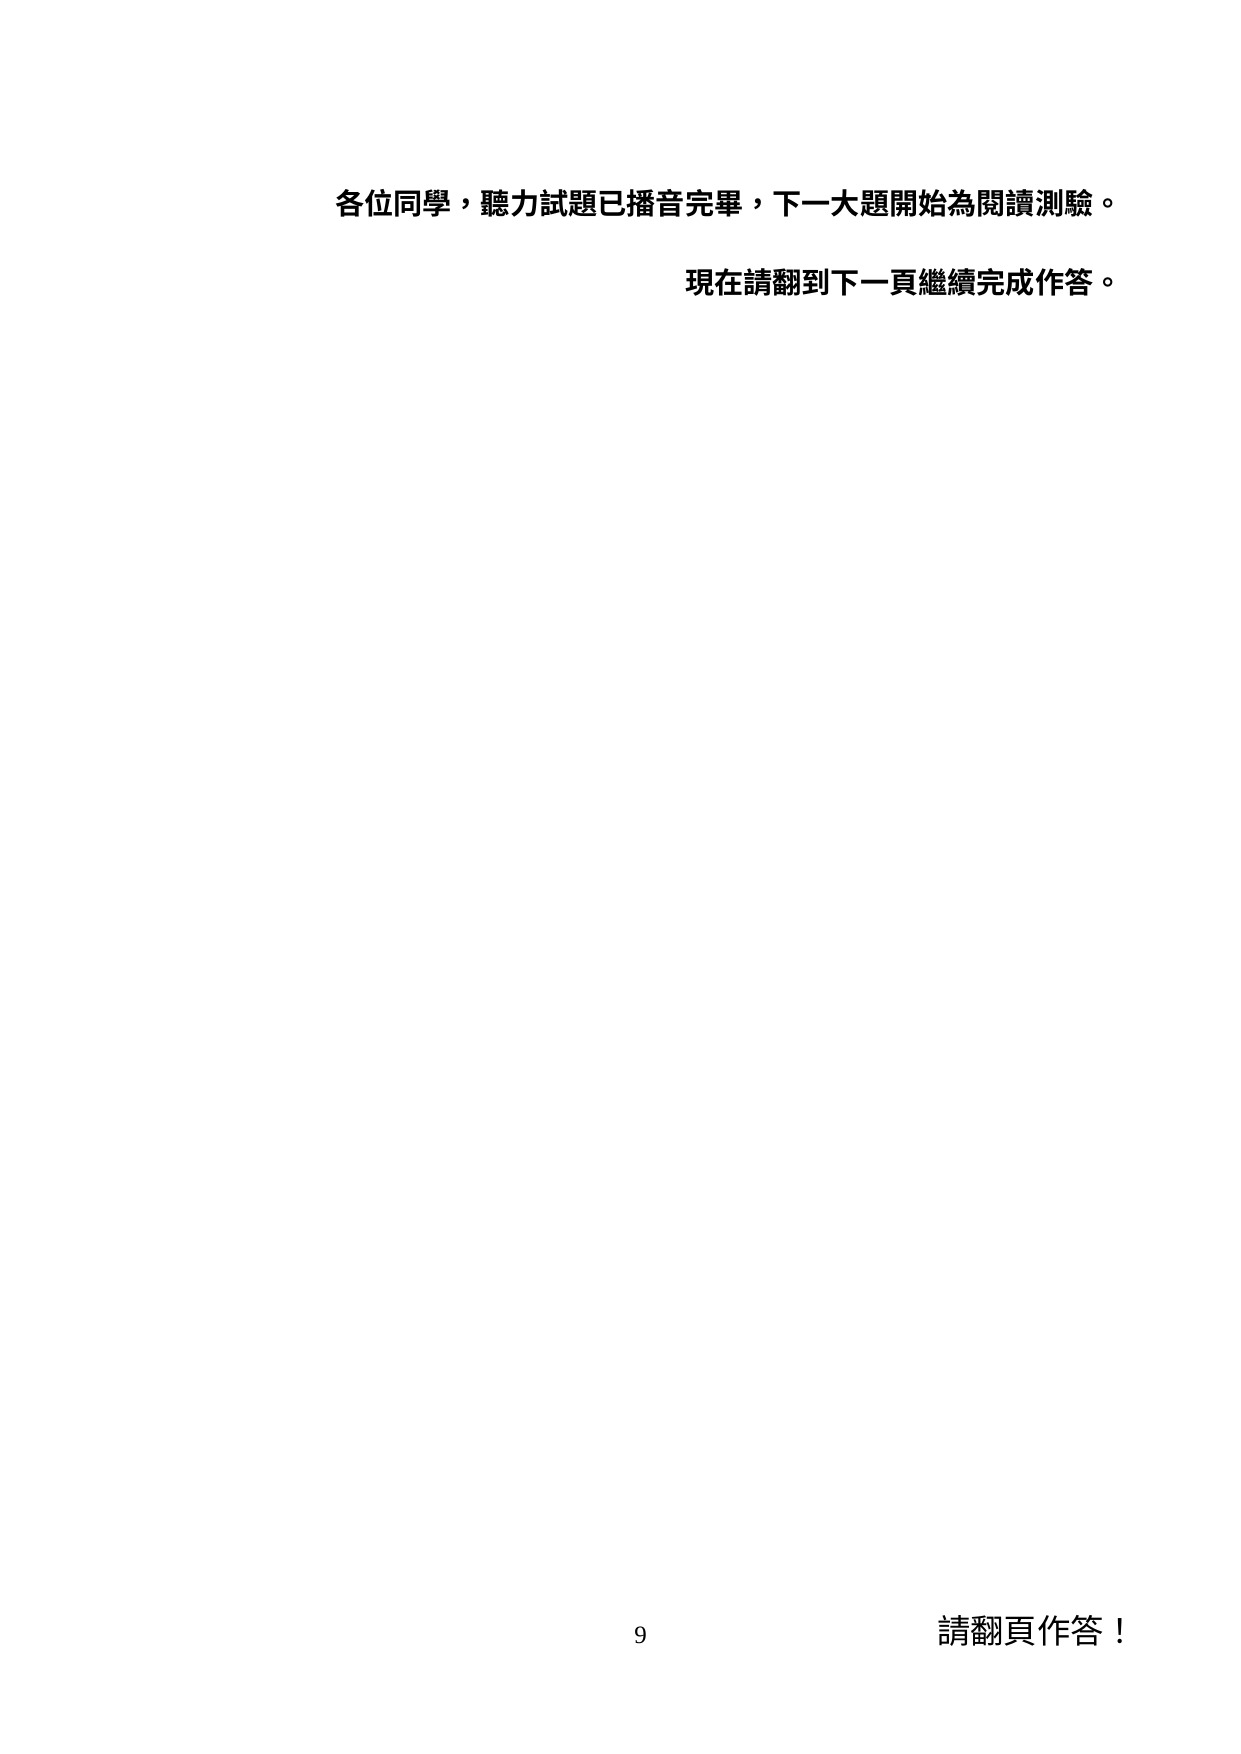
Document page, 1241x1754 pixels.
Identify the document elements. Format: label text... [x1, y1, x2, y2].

text 各位同學，聽力試題已播音完畢，下一大題開始為閱讀測驗。 [133, 162, 1122, 241]
text 現在請翻到下一頁繼續完成作答。 [133, 241, 1122, 321]
